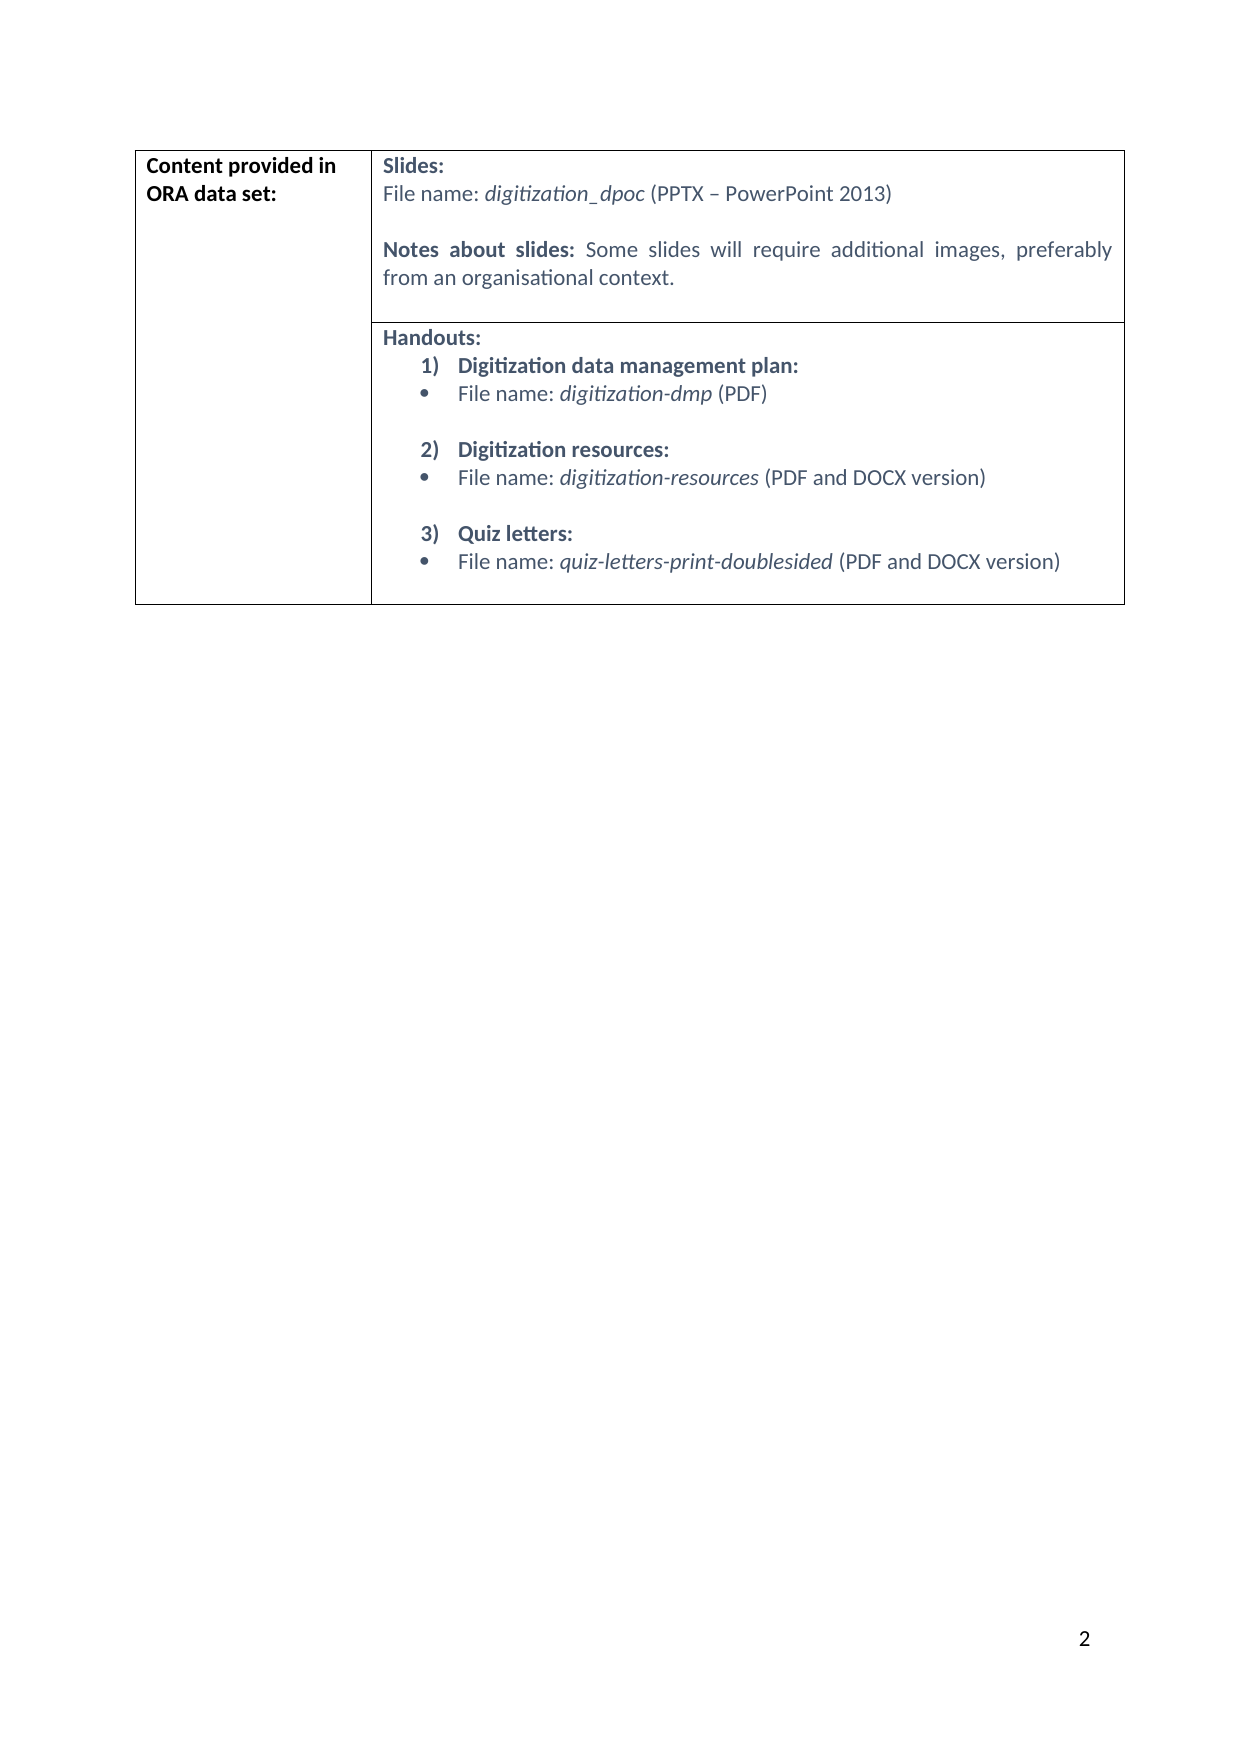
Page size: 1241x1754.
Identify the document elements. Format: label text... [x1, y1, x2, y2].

table_cell Handouts: Digitization data management plan: File name: digitization-dmp (PDF) Digitization resources: File name: digitization-resources (PDF and DOCX version) Quiz letters: File name: quiz-letters-print-doublesided (PDF and DOCX version) [372, 323, 1124, 603]
table_cell Slides: File name: digitization_dpoc (PPTX – PowerPoint 2013) Notes about slides: Some slides will require additional images, preferably from an organisational context. [372, 151, 1124, 322]
table_cell Content provided in ORA data set: [136, 151, 371, 603]
